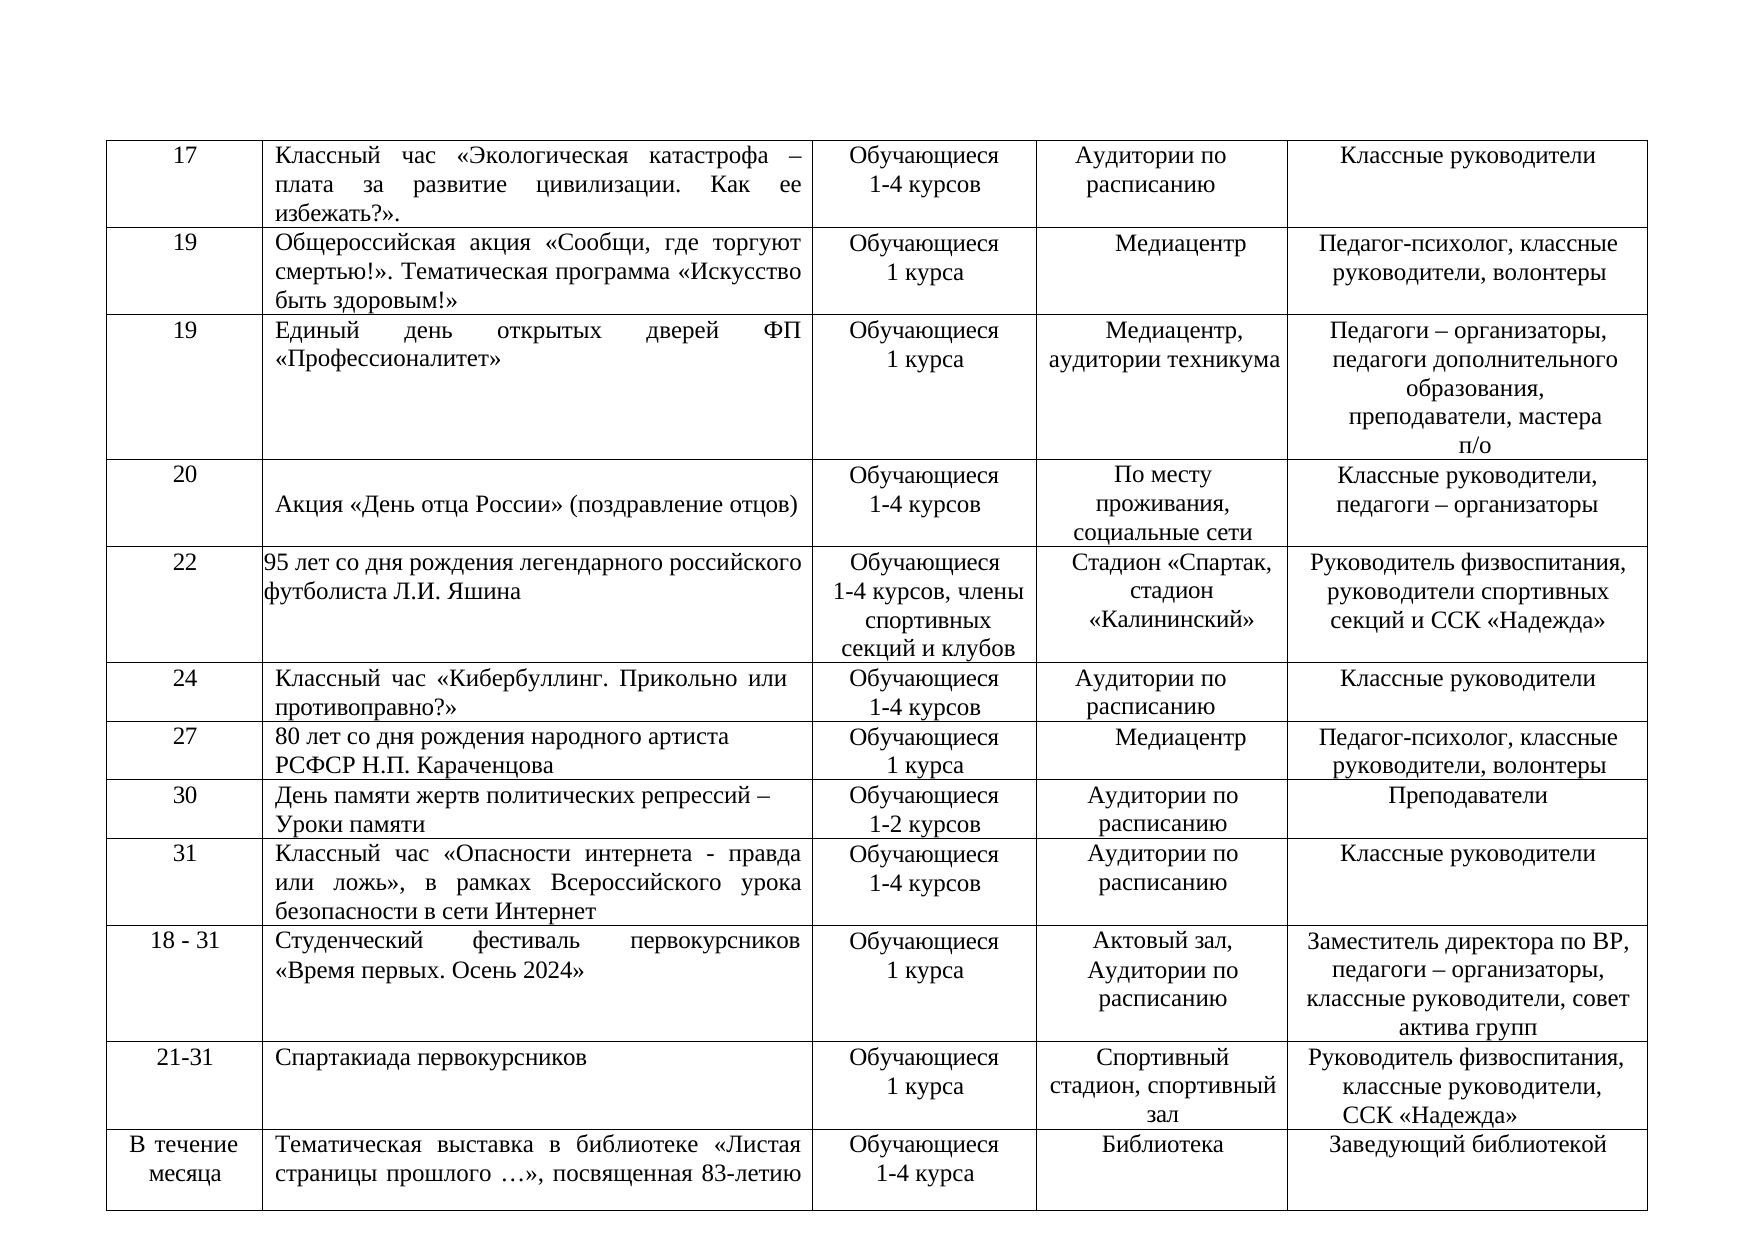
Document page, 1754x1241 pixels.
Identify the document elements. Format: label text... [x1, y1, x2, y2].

table_cell Руководитель физвоспитания, руководители спортивных секций и ССК «Надежда» [1288, 547, 1647, 662]
table_cell Обучающиеся 1-4 курсов, члены спортивных секций и клубов [813, 547, 1036, 662]
table_cell Классные руководители [1288, 141, 1647, 227]
table_cell Педагог-психолог, классные руководители, волонтеры [1288, 228, 1647, 314]
table_cell Аудитории по расписанию [1037, 141, 1287, 227]
table_cell Аудитории по расписанию [1037, 780, 1287, 838]
table_cell Классный час «Кибербуллинг. Прикольно или противоправно?» [263, 663, 812, 721]
table_cell Студенческий фестиваль первокурсников «Время первых. Осень 2024» [263, 926, 812, 1041]
table_cell Заместитель директора по ВР, педагоги – организаторы, классные руководители, совет актива групп [1288, 926, 1647, 1041]
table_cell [1288, 1130, 1647, 1210]
table_cell Педагог-психолог, классные руководители, волонтеры [1288, 722, 1647, 779]
table_cell Медиацентр [1037, 228, 1287, 314]
table_cell Обучающиеся 1-4 курсов [813, 839, 1036, 925]
table_cell Обучающиеся 1-4 курсов [813, 460, 1036, 546]
table_cell 19 [107, 228, 262, 314]
table_cell Акция «День отца России» (поздравление отцов) [263, 460, 812, 546]
table_cell Обучающиеся 1 курса [813, 722, 1036, 779]
table_cell Классный час «Опасности интернета - правда или ложь», в рамках Всероссийского урока безопасности в сети Интернет [263, 839, 812, 925]
table_cell Педагоги – организаторы, педагоги дополнительного образования, преподаватели, мастера п/о [1288, 315, 1647, 459]
table_cell По месту проживания, социальные сети [1037, 460, 1287, 546]
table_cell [263, 1130, 812, 1210]
table_cell Классный час «Экологическая катастрофа – плата за развитие цивилизации. Как ее избежать?». [263, 141, 812, 227]
table_cell Обучающиеся 1 курса [813, 228, 1036, 314]
table_cell Преподаватели [1288, 780, 1647, 838]
table_cell 95 лет со дня рождения легендарного российского футболиста Л.И. Яшина [263, 547, 812, 662]
table_cell Спартакиада первокурсников [263, 1042, 812, 1128]
table_cell Обучающиеся 1 курса [813, 315, 1036, 459]
table_cell 20 [107, 460, 262, 546]
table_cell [813, 1130, 1036, 1210]
table_cell Спортивный стадион, спортивный зал [1037, 1042, 1287, 1128]
table_cell 27 [107, 722, 262, 779]
table_cell Обучающиеся 1-4 курсов [813, 663, 1036, 721]
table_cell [813, 141, 1036, 227]
table_cell Классные руководители, педагоги – организаторы [1288, 460, 1647, 546]
table_cell 18 - 31 [107, 926, 262, 1041]
table_cell Аудитории по расписанию [1037, 663, 1287, 721]
table_cell 17 [107, 141, 262, 227]
table_cell День памяти жертв политических репрессий – Уроки памяти [263, 780, 812, 838]
table_cell 19 [107, 315, 262, 459]
table_cell 22 [107, 547, 262, 662]
table_cell Медиацентр [1037, 722, 1287, 779]
table_cell Актовый зал, Аудитории по расписанию [1037, 926, 1287, 1041]
table_cell Классные руководители [1288, 663, 1647, 721]
table_cell Обучающиеся 1 курса [813, 926, 1036, 1041]
table_cell Аудитории по расписанию [1037, 839, 1287, 925]
table_cell Общероссийская акция «Сообщи, где торгуют смертью!». Тематическая программа «Искусство быть здоровым!» [263, 228, 812, 314]
table_cell Классные руководители [1288, 839, 1647, 925]
table_cell 80 лет со дня рождения народного артиста РСФСР Н.П. Караченцова [263, 722, 812, 779]
table_cell Единый день открытых дверей ФП «Профессионалитет» [263, 315, 812, 459]
table_cell Медиацентр, аудитории техникума [1037, 315, 1287, 459]
table_cell Руководитель физвоспитания, классные руководители, ССК «Надежда» [1288, 1042, 1647, 1128]
table_cell 24 [107, 663, 262, 721]
table_cell 30 [107, 780, 262, 838]
table_cell 31 [107, 839, 262, 925]
table_cell Обучающиеся 1-2 курсов [813, 780, 1036, 838]
table_cell В течение месяца [107, 1130, 262, 1210]
table_cell 21-31 [107, 1042, 262, 1128]
table_cell Стадион «Спартак, стадион «Калининский» [1037, 547, 1287, 662]
table_cell Обучающиеся 1 курса [813, 1042, 1036, 1128]
table_cell Библиотека [1037, 1130, 1287, 1210]
